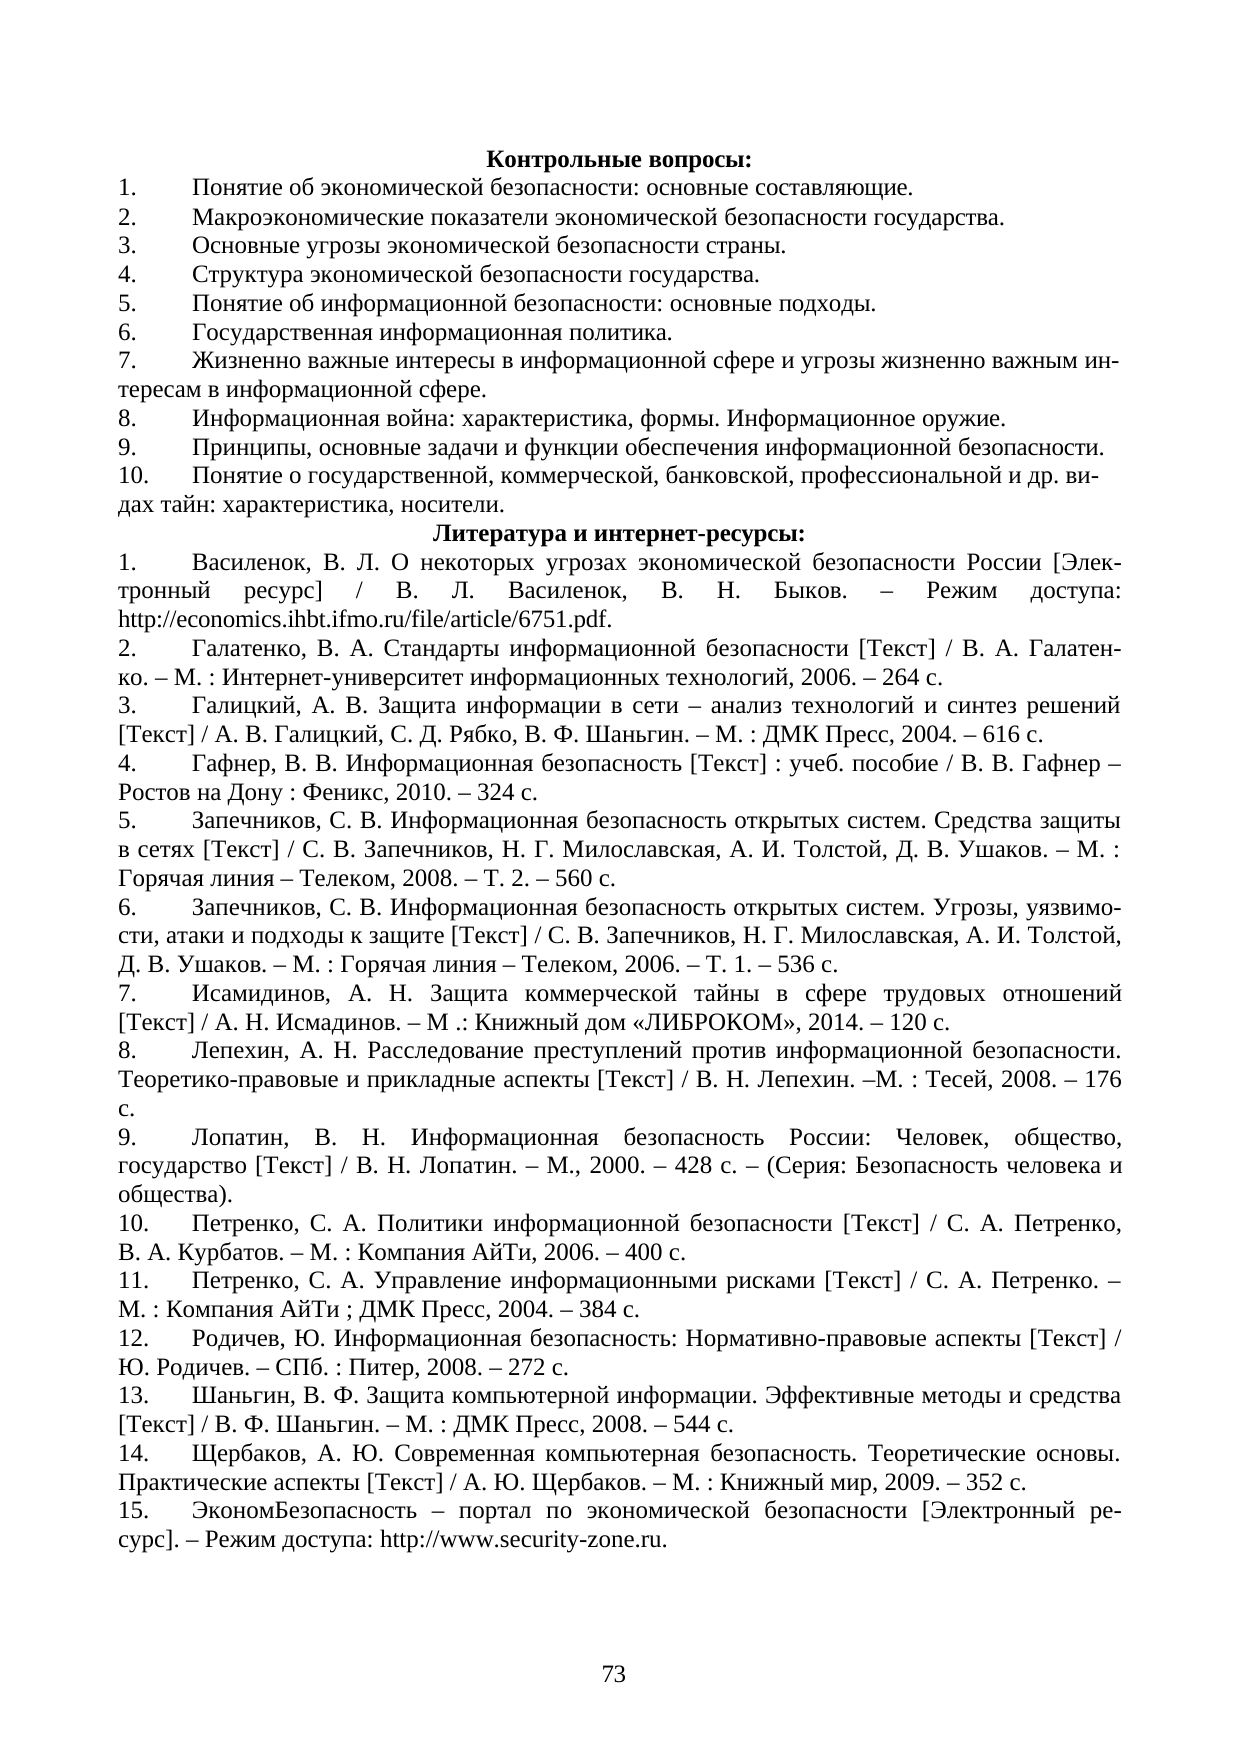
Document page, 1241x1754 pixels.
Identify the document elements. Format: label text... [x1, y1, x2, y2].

list Жизненно важные интересы в информационной сфере и угрозы жизненно важным ин- тересам в информационной сфере. [118, 345, 1123, 403]
list Шаньгин, В. Ф. Защита компьютерной информации. Эффективные методы и средства [Текст] / В. Ф. Шаньгин. – М. : ДМК Пресс, 2008. – 544 с. [118, 1381, 1122, 1438]
list Макроэкономические показатели экономической безопасности государства. [118, 202, 1153, 230]
subtitle Литература и интернет-ресурсы: [433, 518, 1153, 547]
list Запечников, С. В. Информационная безопасность открытых систем. Угрозы, уязвимо- сти, атаки и подходы к защите [Текст] / С. В. Запечников, Н. Г. Милославская, А. И. Толстой, Д. В. Ушаков. – М. : Горячая линия – Телеком, 2006. – Т. 1. – 536 с. [118, 892, 1122, 978]
list Щербаков, А. Ю. Современная компьютерная безопасность. Теоретические основы. Практические аспекты [Текст] / А. Ю. Щербаков. – М. : Книжный мир, 2009. – 352 с. [118, 1438, 1122, 1496]
list Информационная война: характеристика, формы. Информационное оружие. [118, 403, 1153, 432]
list Структура экономической безопасности государства. [118, 259, 1153, 288]
list Исамидинов, А. Н. Защита коммерческой тайны в сфере трудовых отношений [Текст] / А. Н. Исмадинов. – М .: Книжный дом «ЛИБРОКОМ», 2014. – 120 с. [118, 978, 1122, 1036]
list Понятие об экономической безопасности: основные составляющие. [118, 173, 1153, 202]
list Основные угрозы экономической безопасности страны. [118, 230, 1153, 259]
list ЭкономБезопасность – портал по экономической безопасности [Электронный ре- сурс]. – Режим доступа: http://www.security-zone.ru. [118, 1496, 1122, 1553]
list Понятие об информационной безопасности: основные подходы. [118, 288, 1153, 317]
list Галицкий, А. В. Защита информации в сети – анализ технологий и синтез решений [Текст] / А. В. Галицкий, С. Д. Рябко, В. Ф. Шаньгин. – М. : ДМК Пресс, 2004. – 616 с. [118, 691, 1122, 748]
list Государственная информационная политика. [118, 317, 1153, 345]
list Принципы, основные задачи и функции обеспечения информационной безопасности. [118, 432, 1153, 460]
list Понятие о государственной, коммерческой, банковской, профессиональной и др. ви- дах тайн: характеристика, носители. [118, 460, 1123, 518]
list Гафнер, В. В. Информационная безопасность [Текст] : учеб. пособие / В. В. Гафнер – Ростов на Дону : Феникс, 2010. – 324 с. [118, 748, 1122, 806]
list Родичев, Ю. Информационная безопасность: Нормативно-правовые аспекты [Текст] / Ю. Родичев. – СПб. : Питер, 2008. – 272 с. [118, 1323, 1123, 1381]
list Петренко, С. А. Управление информационными рисками [Текст] / С. А. Петренко. – М. : Компания АйТи ; ДМК Пресс, 2004. – 384 с. [118, 1266, 1122, 1323]
list Лопатин, В. Н. Информационная безопасность России: Человек, общество, государство [Текст] / В. Н. Лопатин. – М., 2000. – 428 с. – (Серия: Безопасность человека и общества). [118, 1122, 1123, 1208]
list Лепехин, А. Н. Расследование преступлений против информационной безопасности. Теоретико-правовые и прикладные аспекты [Текст] / В. Н. Лепехин. –М. : Тесей, 2008. – 176 с. [118, 1036, 1122, 1122]
list Василенок, В. Л. О некоторых угрозах экономической безопасности России [Элек- тронный ресурс] / В. Л. Василенок, В. Н. Быков. – Режим доступа: http://economics.ihbt.ifmo.ru/file/article/6751.pdf. [118, 547, 1123, 633]
text Контрольные вопросы: [486, 144, 1153, 173]
list Запечников, С. В. Информационная безопасность открытых систем. Средства защиты в сетях [Текст] / С. В. Запечников, Н. Г. Милославская, А. И. Толстой, Д. В. Ушаков. – М. : Горячая линия – Телеком, 2008. – Т. 2. – 560 с. [118, 806, 1122, 892]
list Петренко, С. А. Политики информационной безопасности [Текст] / С. А. Петренко, В. А. Курбатов. – М. : Компания АйТи, 2006. – 400 с. [118, 1208, 1122, 1266]
list Галатенко, В. А. Стандарты информационной безопасности [Текст] / В. А. Галатен- ко. – М. : Интернет-университет информационных технологий, 2006. – 264 с. [118, 633, 1122, 691]
